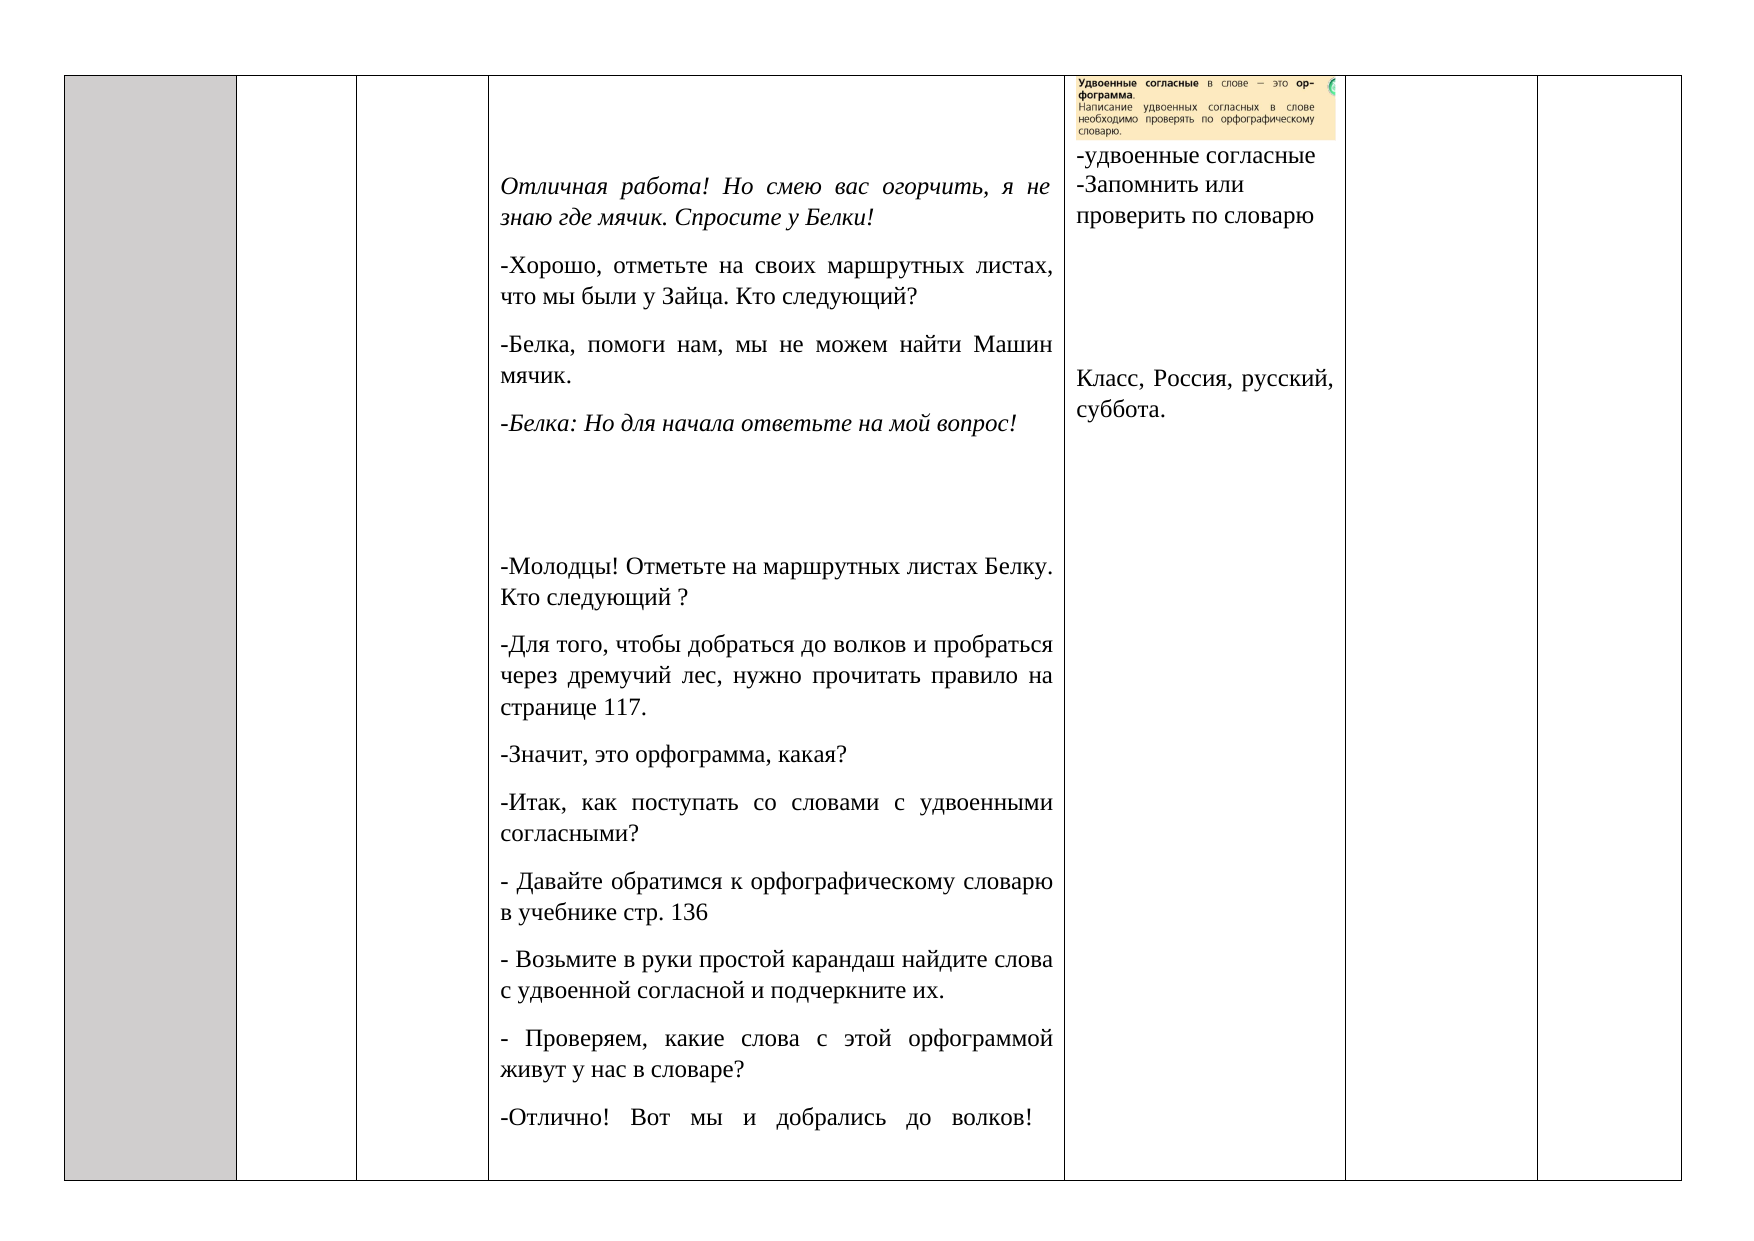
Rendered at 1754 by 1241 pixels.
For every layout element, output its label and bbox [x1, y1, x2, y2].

table_cell [1538, 76, 1681, 1180]
picture [1076, 76, 1336, 141]
table_cell [357, 76, 488, 1180]
table_cell [1065, 76, 1345, 1180]
table_cell [1346, 76, 1537, 1180]
table_cell [489, 76, 1064, 1180]
table_cell [65, 76, 236, 1180]
table_cell [237, 76, 356, 1180]
